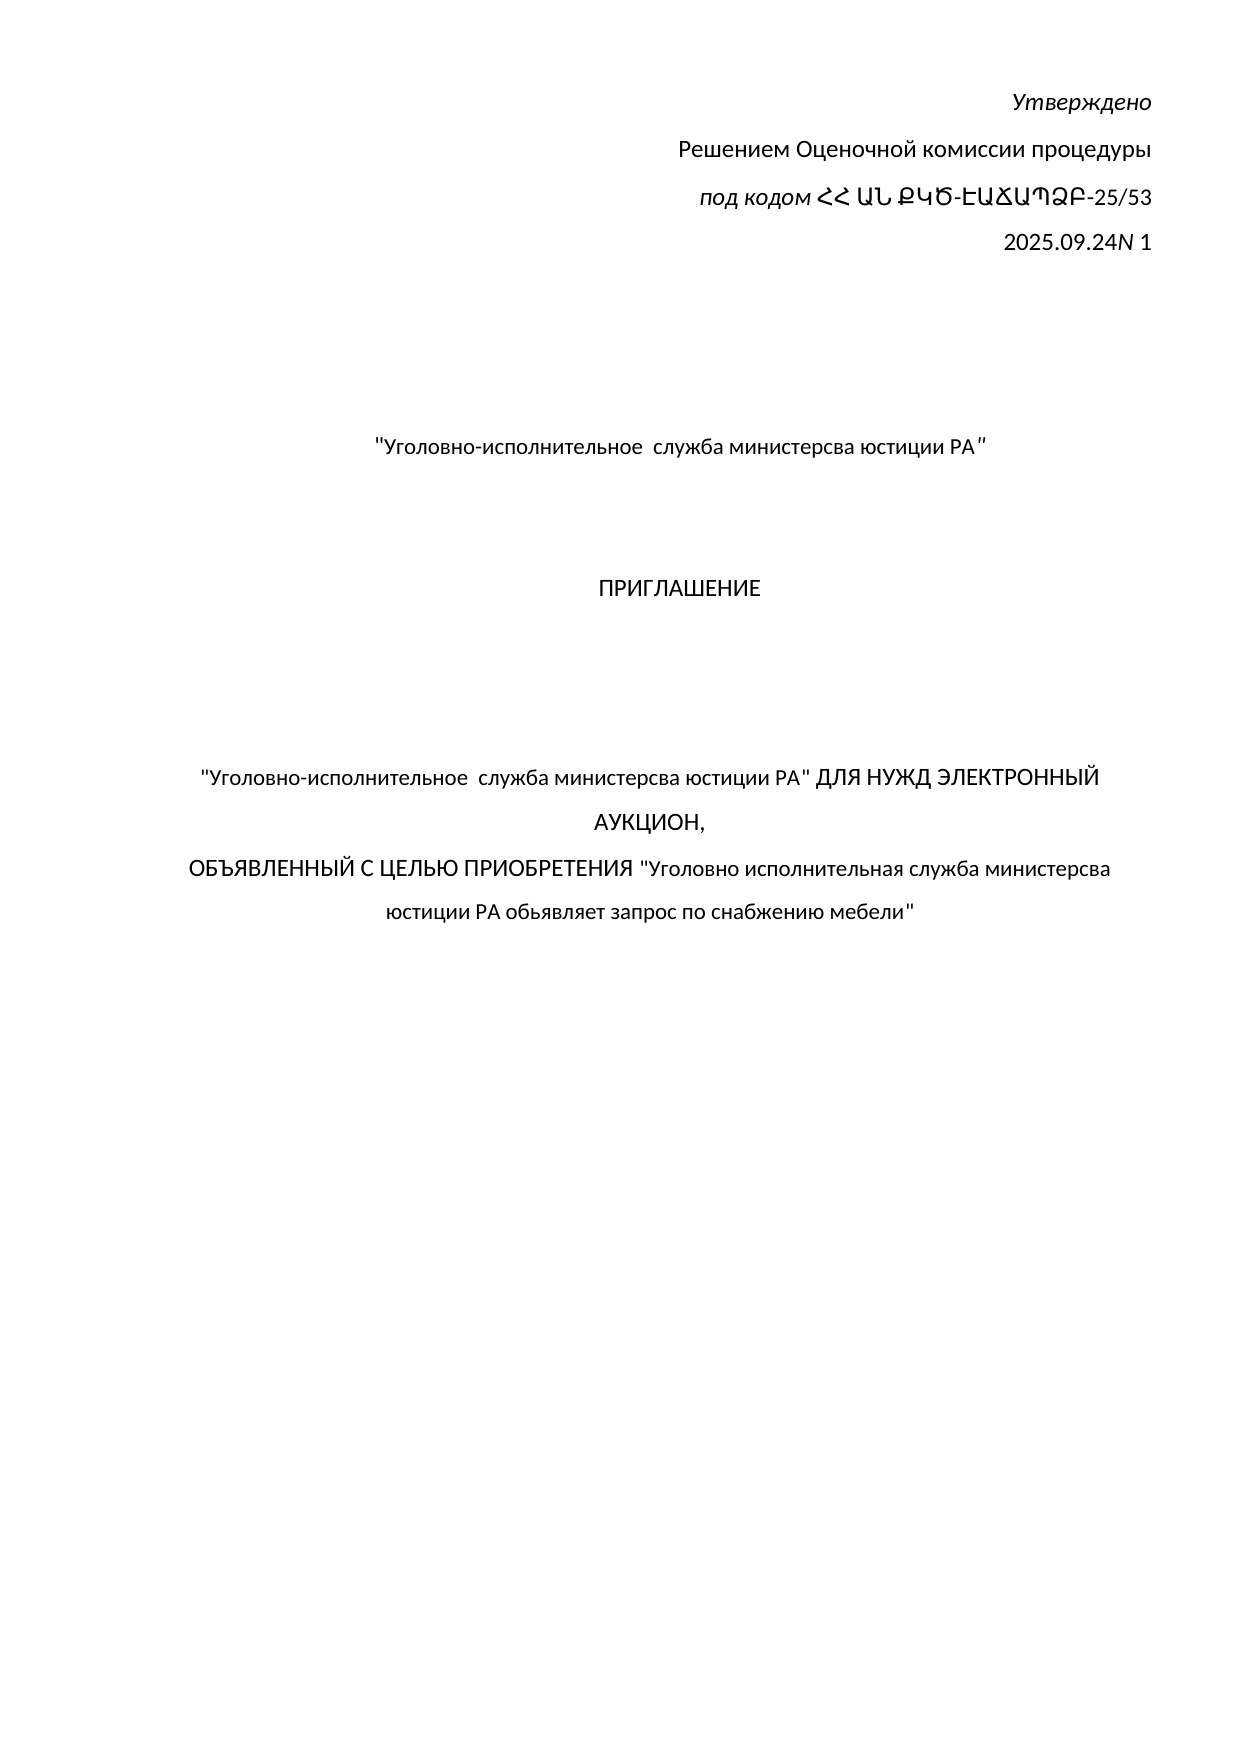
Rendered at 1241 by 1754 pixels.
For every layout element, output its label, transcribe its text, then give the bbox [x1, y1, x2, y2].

text под кодом ՀՀ ԱՆ ՔԿԾ-ԷԱՃԱՊՁԲ-25/53 2025.09.24 N 1 [148, 181, 1152, 257]
text "Уголовно-исполнительное служба министерсва юстиции РА" ДЛЯ НУЖД ЭЛЕКТРОННЫЙ АУКЦИОН, [148, 761, 1152, 837]
text ПРИГЛАШЕНИЕ [148, 572, 1152, 603]
text Утверждено [148, 86, 1152, 117]
text Решением Оценочной комиссии процедуры [148, 134, 1152, 164]
text ОБЪЯВЛЕННЫЙ С ЦЕЛЬЮ ПРИОБРЕТЕНИЯ "Уголовно исполнительная служба министерсва юстиции РА обьявляет запрос по снабжению мебели" [148, 852, 1152, 925]
text "Уголовно-исполнительное служба министерсва юстиции РА" [148, 431, 1152, 461]
